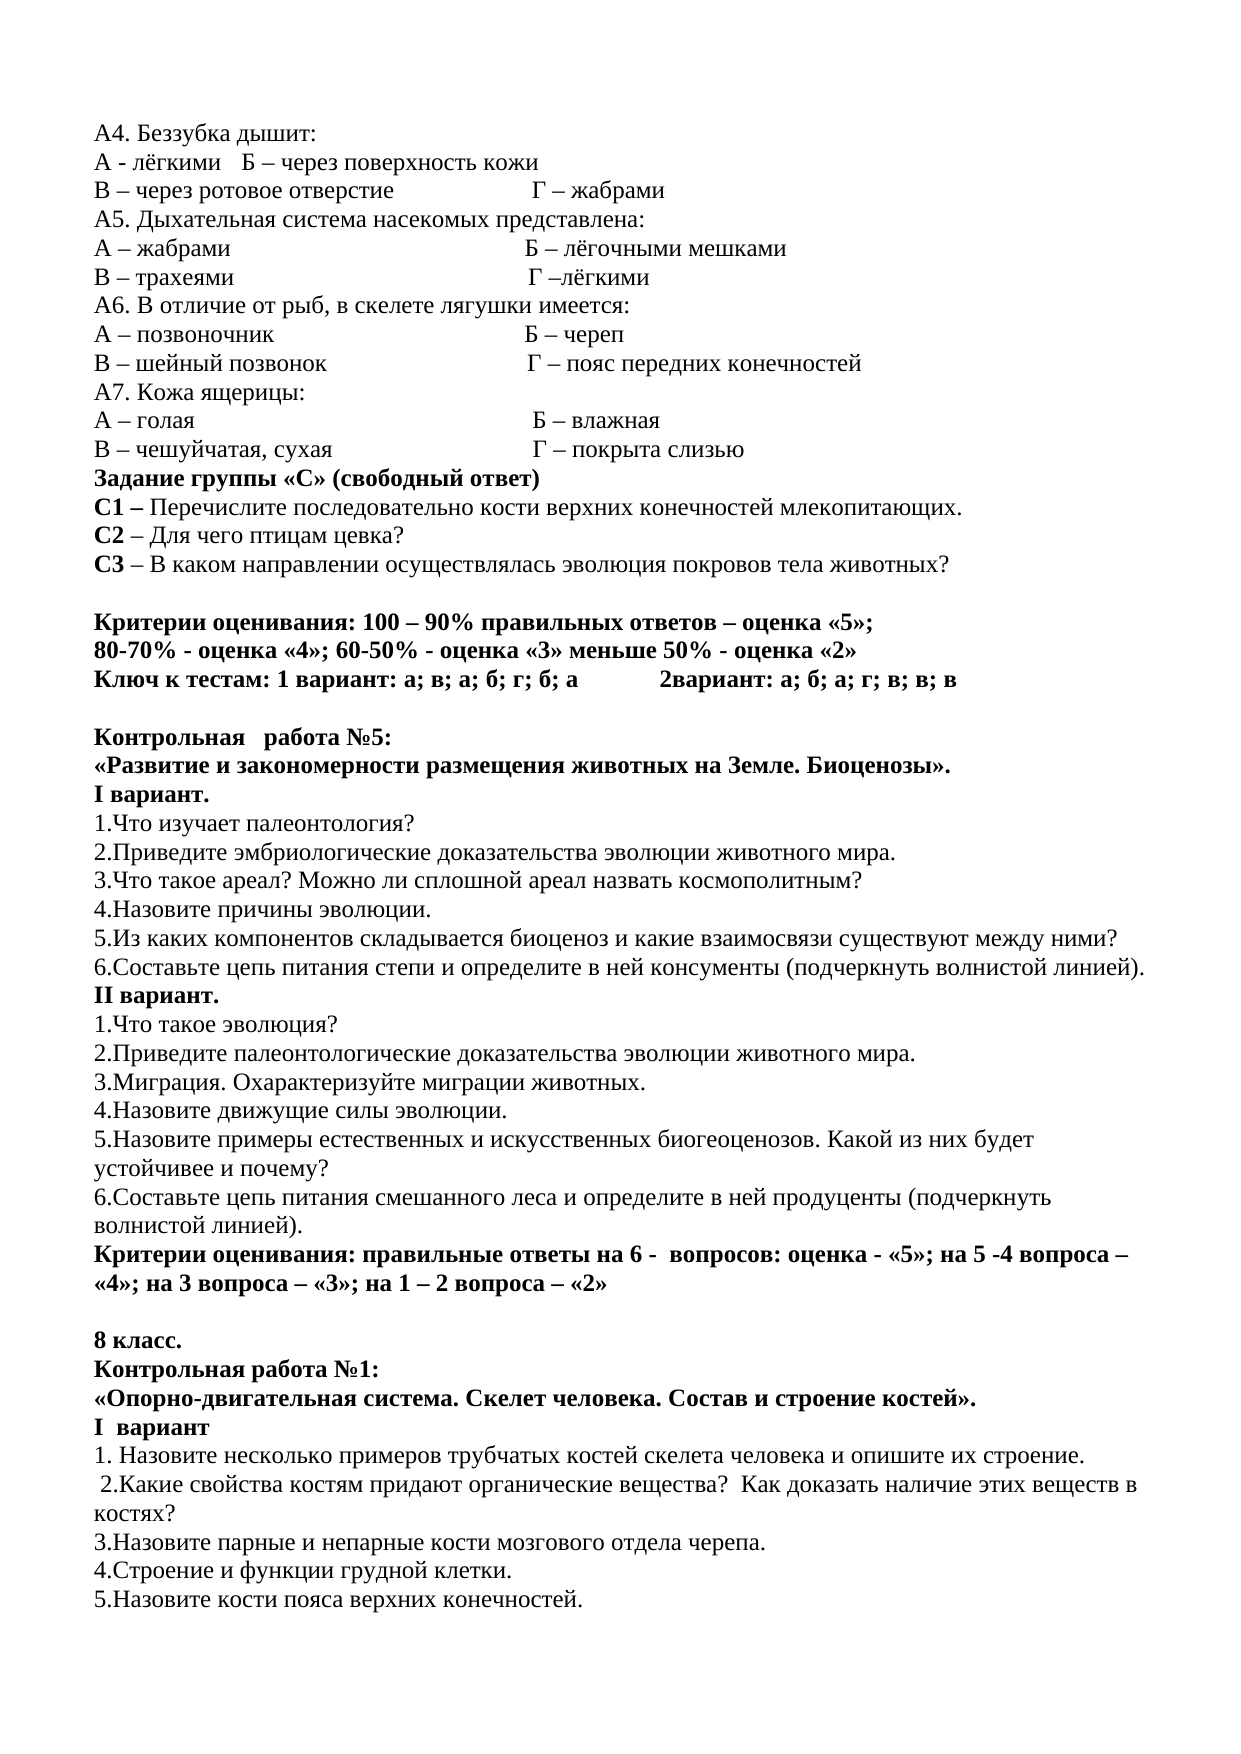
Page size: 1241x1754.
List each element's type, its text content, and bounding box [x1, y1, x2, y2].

text II вариант. [94, 981, 1152, 1009]
text 3.Что такое ареал? Можно ли сплошной ареал назвать космополитным? [94, 866, 1152, 894]
text 6.Составьте цепь питания смешанного леса и определите в ней продуценты (подчеркнуть волнистой линией). [94, 1182, 1152, 1239]
text I вариант. [94, 779, 1152, 808]
text Контрольная работа №1: [94, 1354, 1152, 1383]
text Контрольная работа №5: [94, 722, 1152, 751]
text А4. Беззубка дышит: [94, 118, 1152, 147]
text Критерии оценивания: 100 – 90% правильных ответов – оценка «5»; [94, 607, 1152, 636]
text С2 – Для чего птицам цевка? [94, 521, 1152, 549]
text А6. В отличие от рыб, в скелете лягушки имеется: [94, 291, 1152, 319]
text Ключ к тестам: 1 вариант: а; в; а; б; г; б; а 2вариант: а; б; а; г; в; в; в [94, 664, 1152, 693]
text Задание группы «С» (свободный ответ) [94, 463, 1152, 492]
text I вариант [94, 1412, 1152, 1441]
text С1 – Перечислите последовательно кости верхних конечностей млекопитающих. [94, 492, 1152, 521]
text А – голая Б – влажная [94, 406, 1152, 434]
text Критерии оценивания: правильные ответы на 6 - вопросов: оценка - «5»; на 5 -4 вопроса – «4»; на 3 вопроса – «3»; на 1 – 2 вопроса – «2» [94, 1239, 1152, 1297]
text В – шейный позвонок Г – пояс передних конечностей [94, 348, 1152, 377]
text 4.Назовите причины эволюции. [94, 894, 1152, 923]
text В – трахеями Г –лёгкими [94, 262, 1152, 291]
text 2.Какие свойства костям придают органические вещества? Как доказать наличие этих веществ в костях? [94, 1469, 1152, 1527]
text А5. Дыхательная система насекомых представлена: [94, 204, 1152, 233]
text 8 класс. [94, 1326, 1152, 1354]
text 2.Приведите эмбриологические доказательства эволюции животного мира. [94, 837, 1152, 866]
text А – жабрами Б – лёгочными мешками [94, 233, 1152, 262]
text 5.Назовите кости пояса верхних конечностей. [94, 1584, 1152, 1613]
text А7. Кожа ящерицы: [94, 377, 1152, 406]
text 2.Приведите палеонтологические доказательства эволюции животного мира. [94, 1038, 1152, 1067]
text 5.Назовите примеры естественных и искусственных биогеоценозов. Какой из них будет устойчивее и почему? [94, 1124, 1152, 1182]
text 1. Назовите несколько примеров трубчатых костей скелета человека и опишите их строение. [94, 1441, 1152, 1469]
text А - лёгкими Б – через поверхность кожи [94, 147, 1152, 176]
text А – позвоночник Б – череп [94, 319, 1152, 348]
text 1.Что изучает палеонтология? [94, 808, 1152, 837]
text «Опорно-двигательная система. Скелет человека. Состав и строение костей». [94, 1383, 1152, 1412]
text 3.Назовите парные и непарные кости мозгового отдела черепа. [94, 1527, 1152, 1556]
text «Развитие и закономерности размещения животных на Земле. Биоценозы». [94, 751, 1152, 779]
text В – чешуйчатая, сухая Г – покрыта слизью [94, 434, 1152, 463]
text С3 – В каком направлении осуществлялась эволюция покровов тела животных? [94, 549, 1152, 578]
text 5.Из каких компонентов складывается биоценоз и какие взаимосвязи существуют между ними? [94, 923, 1152, 952]
text 1.Что такое эволюция? [94, 1009, 1152, 1038]
text 3.Миграция. Охарактеризуйте миграции животных. [94, 1067, 1152, 1096]
text 4.Строение и функции грудной клетки. [94, 1556, 1152, 1584]
text 80-70% - оценка «4»; 60-50% - оценка «3» меньше 50% - оценка «2» [94, 636, 1152, 664]
text 6.Составьте цепь питания степи и определите в ней консументы (подчеркнуть волнистой линией). [94, 952, 1152, 981]
text 4.Назовите движущие силы эволюции. [94, 1096, 1152, 1124]
text В – через ротовое отверстие Г – жабрами [94, 176, 1152, 204]
